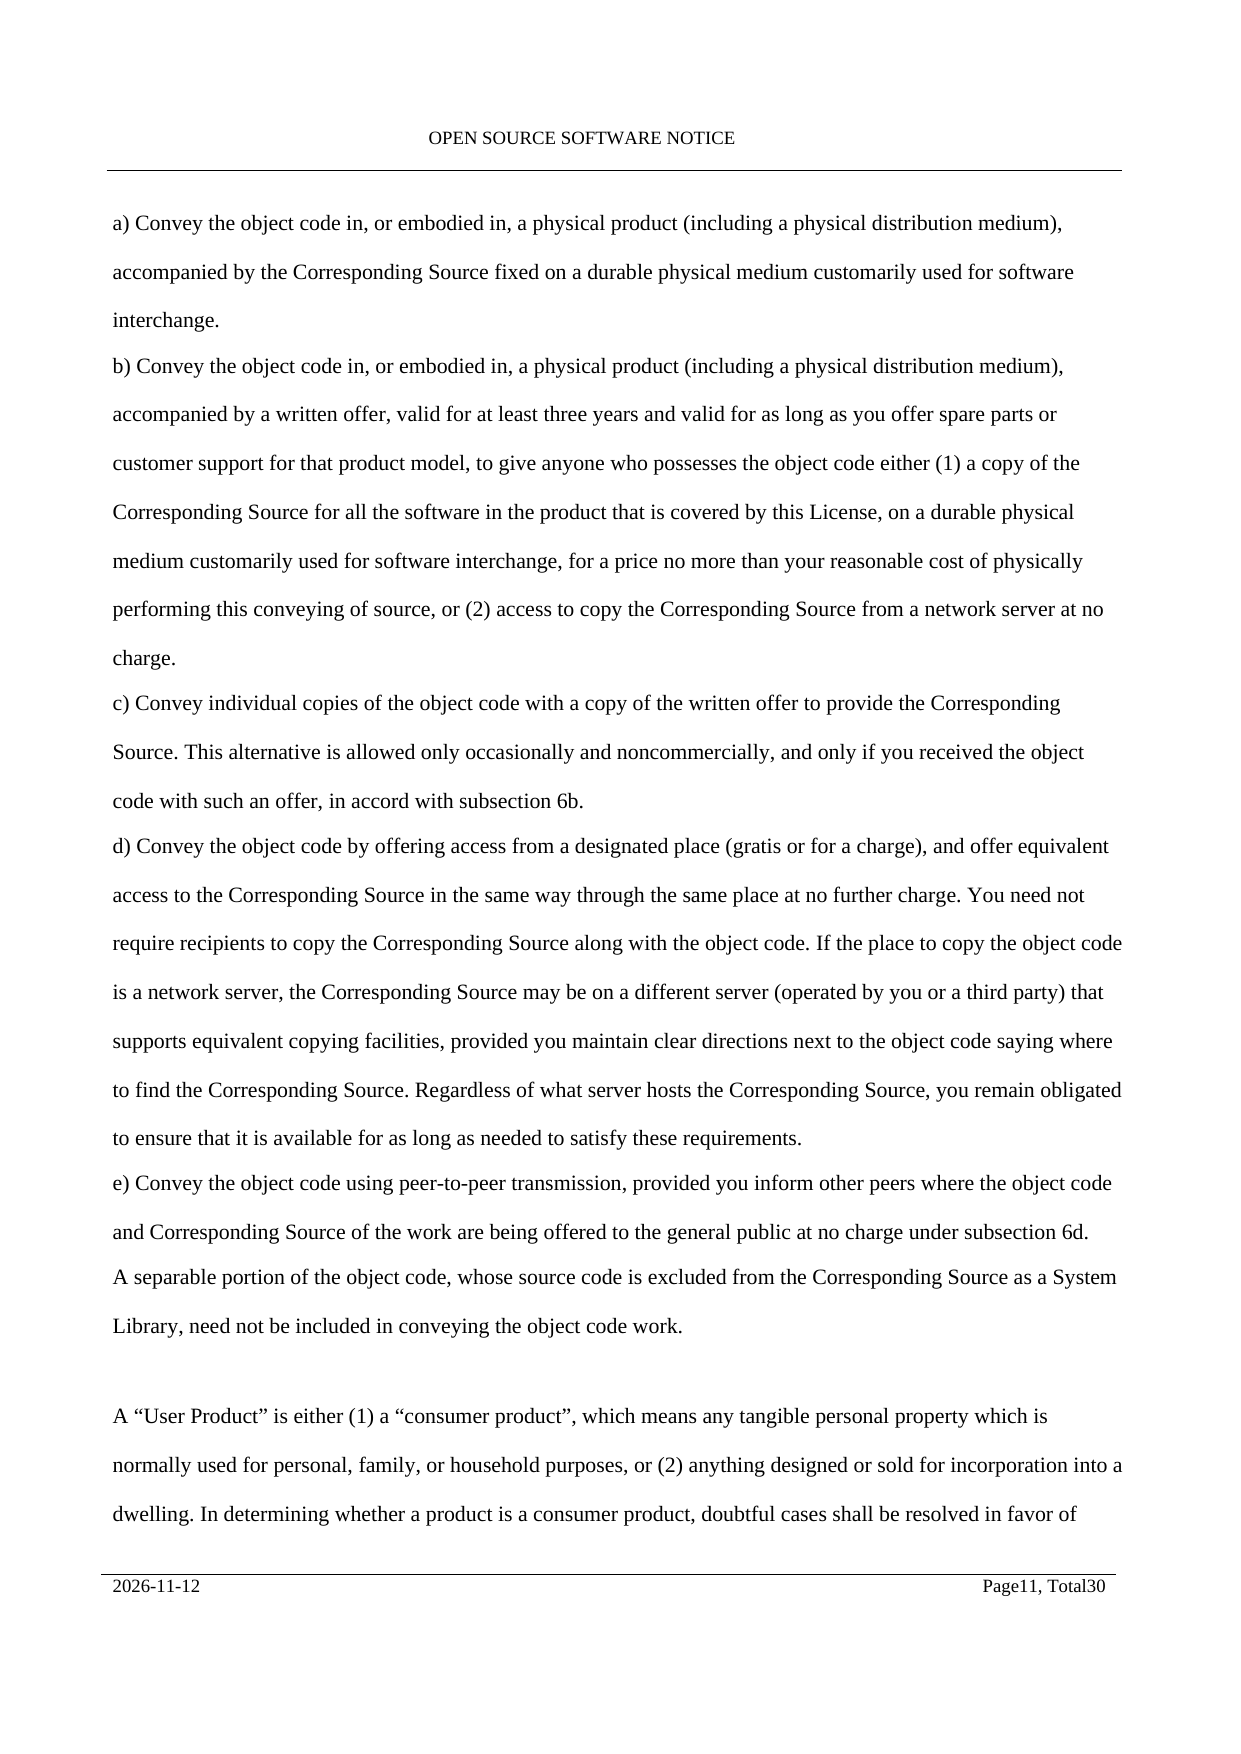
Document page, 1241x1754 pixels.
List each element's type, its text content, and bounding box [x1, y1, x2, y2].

text A separable portion of the object code, whose source code is excluded from the Corresponding Source as a System Library, need not be included in conveying the object code work. [112, 1261, 1128, 1342]
text b) Convey the object code in, or embodied in, a physical product (including a physical distribution medium), accompanied by a written offer, valid for at least three years and valid for as long as you offer spare parts or customer support for that product model, to give anyone who possesses the object code either (1) a copy of the Corresponding Source for all the software in the product that is covered by this License, on a durable physical medium customarily used for software interchange, for a price no more than your reasonable cost of physically performing this conveying of source, or (2) access to copy the Corresponding Source from a network server at no charge. [112, 349, 1128, 674]
text e) Convey the object code using peer-to-peer transmission, provided you inform other peers where the object code and Corresponding Source of the work are being offered to the general public at no charge under subsection 6d. [112, 1167, 1128, 1248]
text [112, 1399, 1128, 1529]
text d) Convey the object code by offering access from a designated place (gratis or for a charge), and offer equivalent access to the Corresponding Source in the same way through the same place at no further charge. You need not require recipients to copy the Corresponding Source along with the object code. If the place to copy the object code is a network server, the Corresponding Source may be on a different server (operated by you or a third party) that supports equivalent copying facilities, provided you maintain clear directions next to the object code saying where to find the Corresponding Source. Regardless of what server hosts the Corresponding Source, you remain obligated to ensure that it is available for as long as needed to satisfy these requirements. [112, 829, 1128, 1154]
text c) Convey individual copies of the object code with a copy of the written offer to provide the Corresponding Source. This alternative is allowed only occasionally and noncommercially, and only if you received the object code with such an offer, in accord with subsection 6b. [112, 687, 1128, 817]
text a) Convey the object code in, or embodied in, a physical product (including a physical distribution medium), accompanied by the Corresponding Source fixed on a durable physical medium customarily used for software interchange. [112, 206, 1128, 336]
